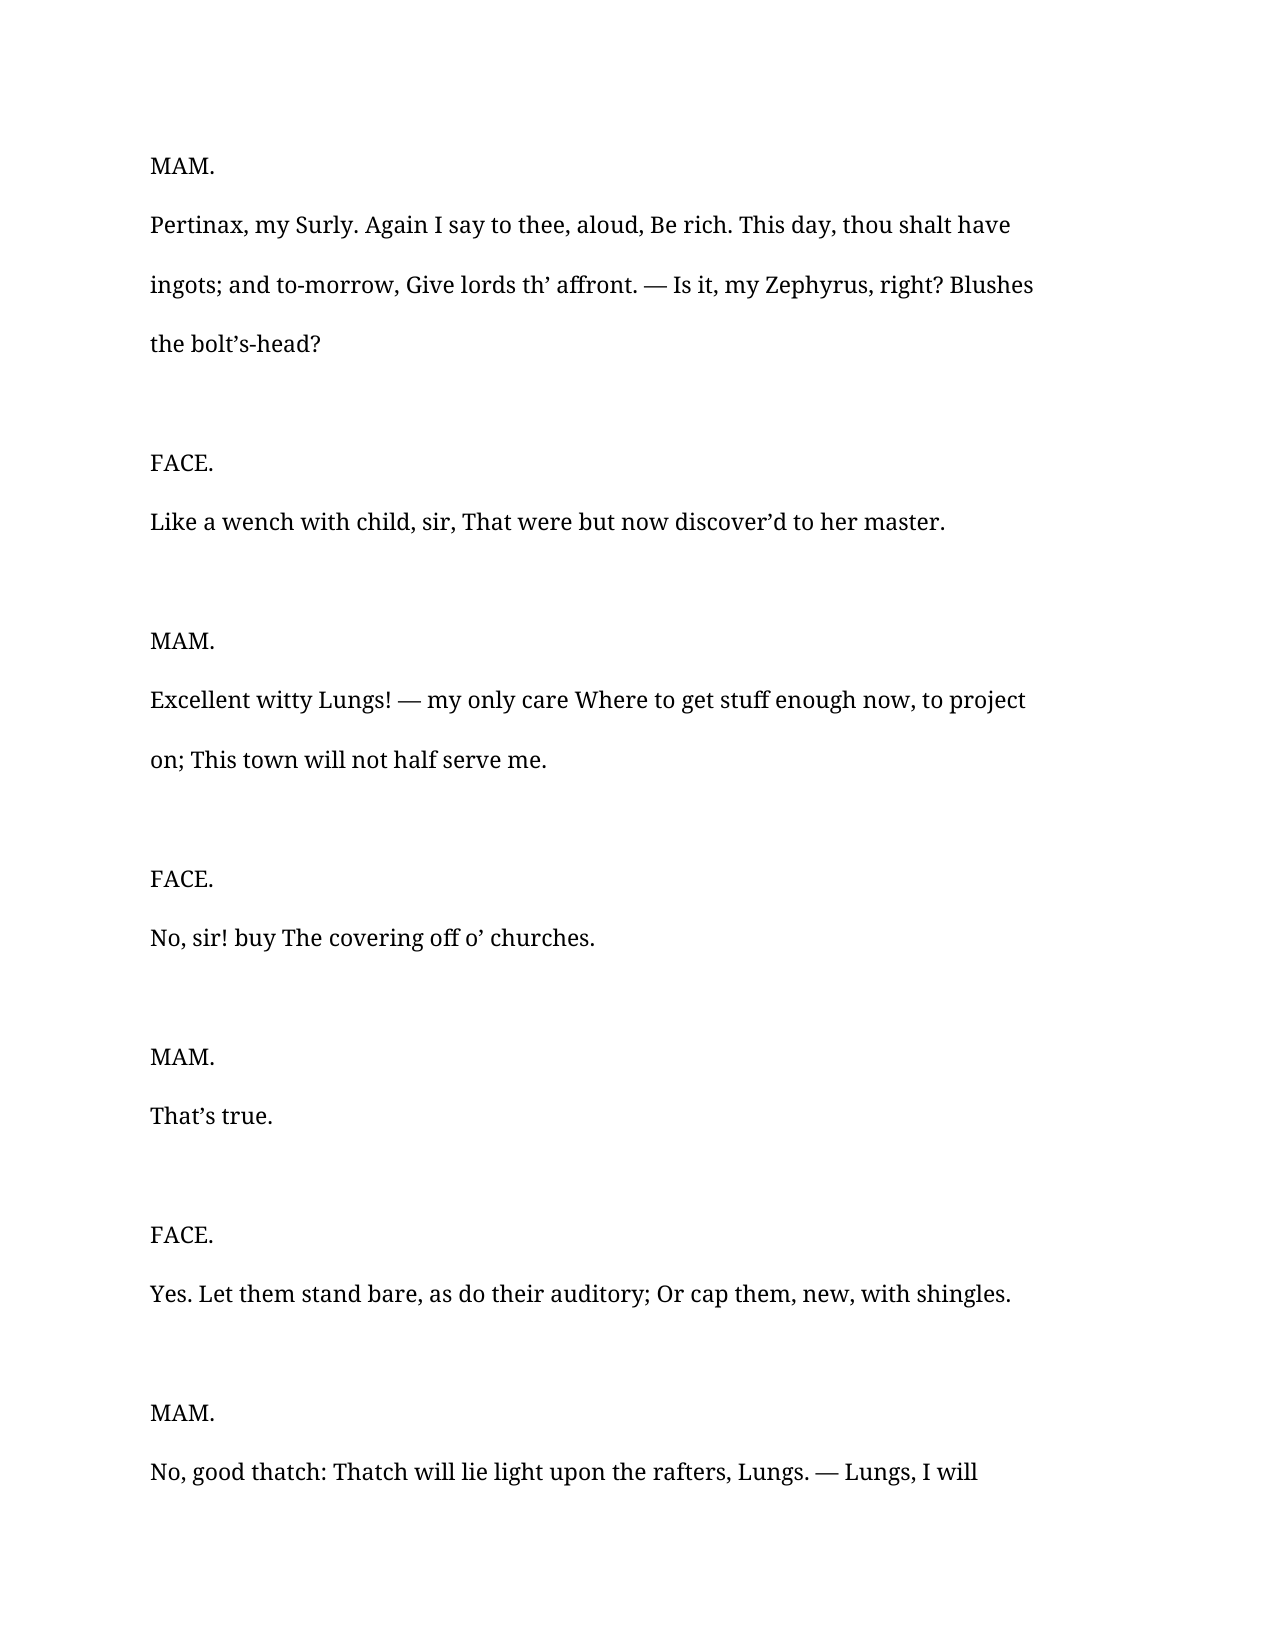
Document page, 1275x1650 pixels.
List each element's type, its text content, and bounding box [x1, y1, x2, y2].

text No, good thatch: Thatch will lie light upon the rafters, Lungs. — Lungs, I will [150, 1456, 1125, 1487]
text That’s true. [150, 1100, 1125, 1131]
text Excellent witty Lungs! — my only care Where to get stuff enough now, to project [150, 684, 1125, 716]
text FACE. [150, 862, 1125, 894]
text MAM. [150, 150, 1125, 181]
text the bolt’s-head? [150, 328, 1125, 359]
text MAM. [150, 625, 1125, 656]
text FACE. [150, 447, 1125, 478]
text FACE. [150, 1219, 1125, 1250]
text No, sir! buy The covering off o’ churches. [150, 922, 1125, 953]
text Like a wench with child, sir, That were but now discover’d to her master. [150, 506, 1125, 537]
text Yes. Let them stand bare, as do their auditory; Or cap them, new, with shingles. [150, 1278, 1125, 1309]
text MAM. [150, 1397, 1125, 1428]
text MAM. [150, 1041, 1125, 1072]
text ingots; and to-morrow, Give lords th’ affront. — Is it, my Zephyrus, right? Blushes [150, 269, 1125, 300]
text on; This town will not half serve me. [150, 744, 1125, 775]
text Pertinax, my Surly. Again I say to thee, aloud, Be rich. This day, thou shalt have [150, 209, 1125, 241]
